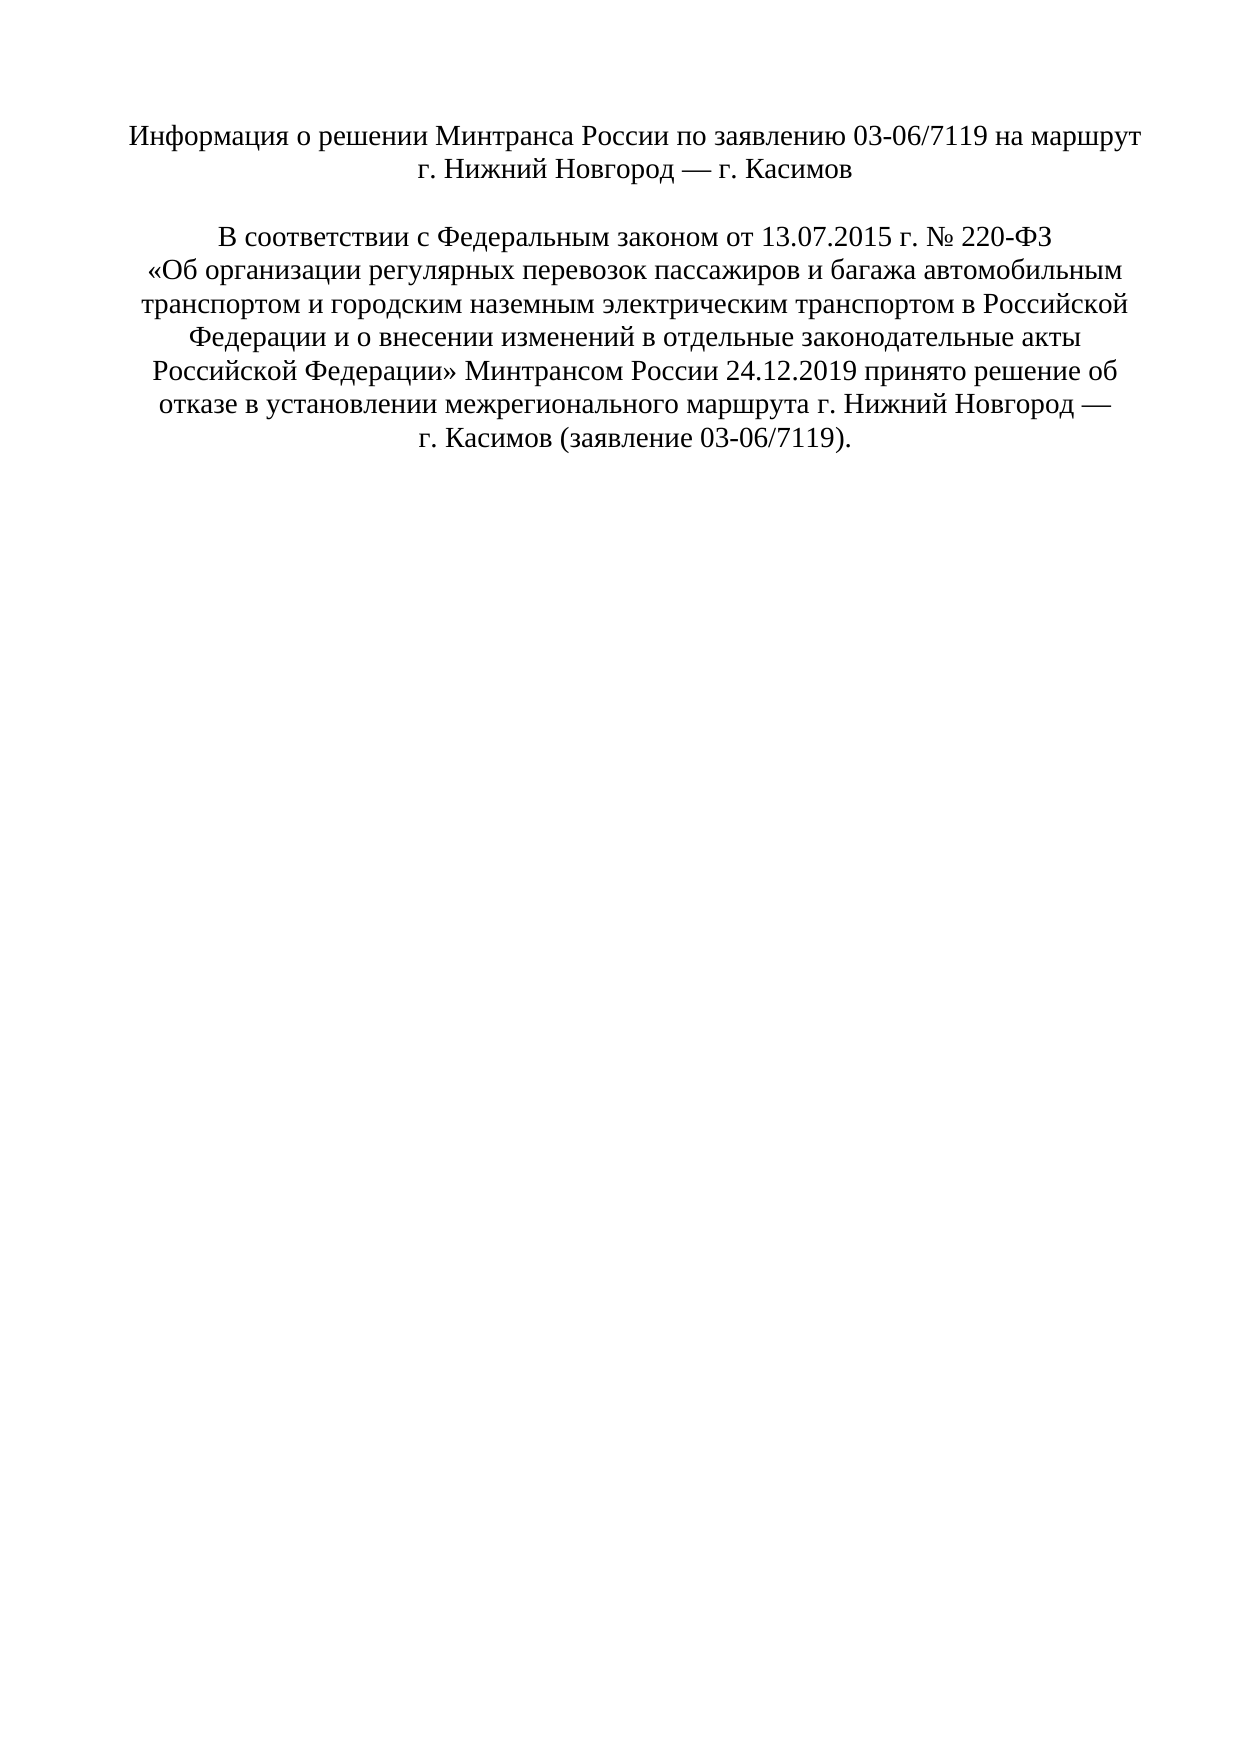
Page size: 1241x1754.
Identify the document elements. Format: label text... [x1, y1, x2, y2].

text Информация о решении Минтранса России по заявлению 03-06/7119 на маршрут г. Нижний Новгород — г. Касимов [118, 118, 1152, 185]
text В соответствии с Федеральным законом от 13.07.2015 г. № 220-ФЗ «Об организации регулярных перевозок пассажиров и багажа автомобильным транспортом и городским наземным электрическим транспортом в Российской Федерации и о внесении изменений в отдельные законодательные акты Российской Федерации» Минтрансом России 24.12.2019 принято решение об отказе в установлении межрегионального маршрута г. Нижний Новгород — г. Касимов (заявление 03-06/7119). [118, 219, 1152, 453]
